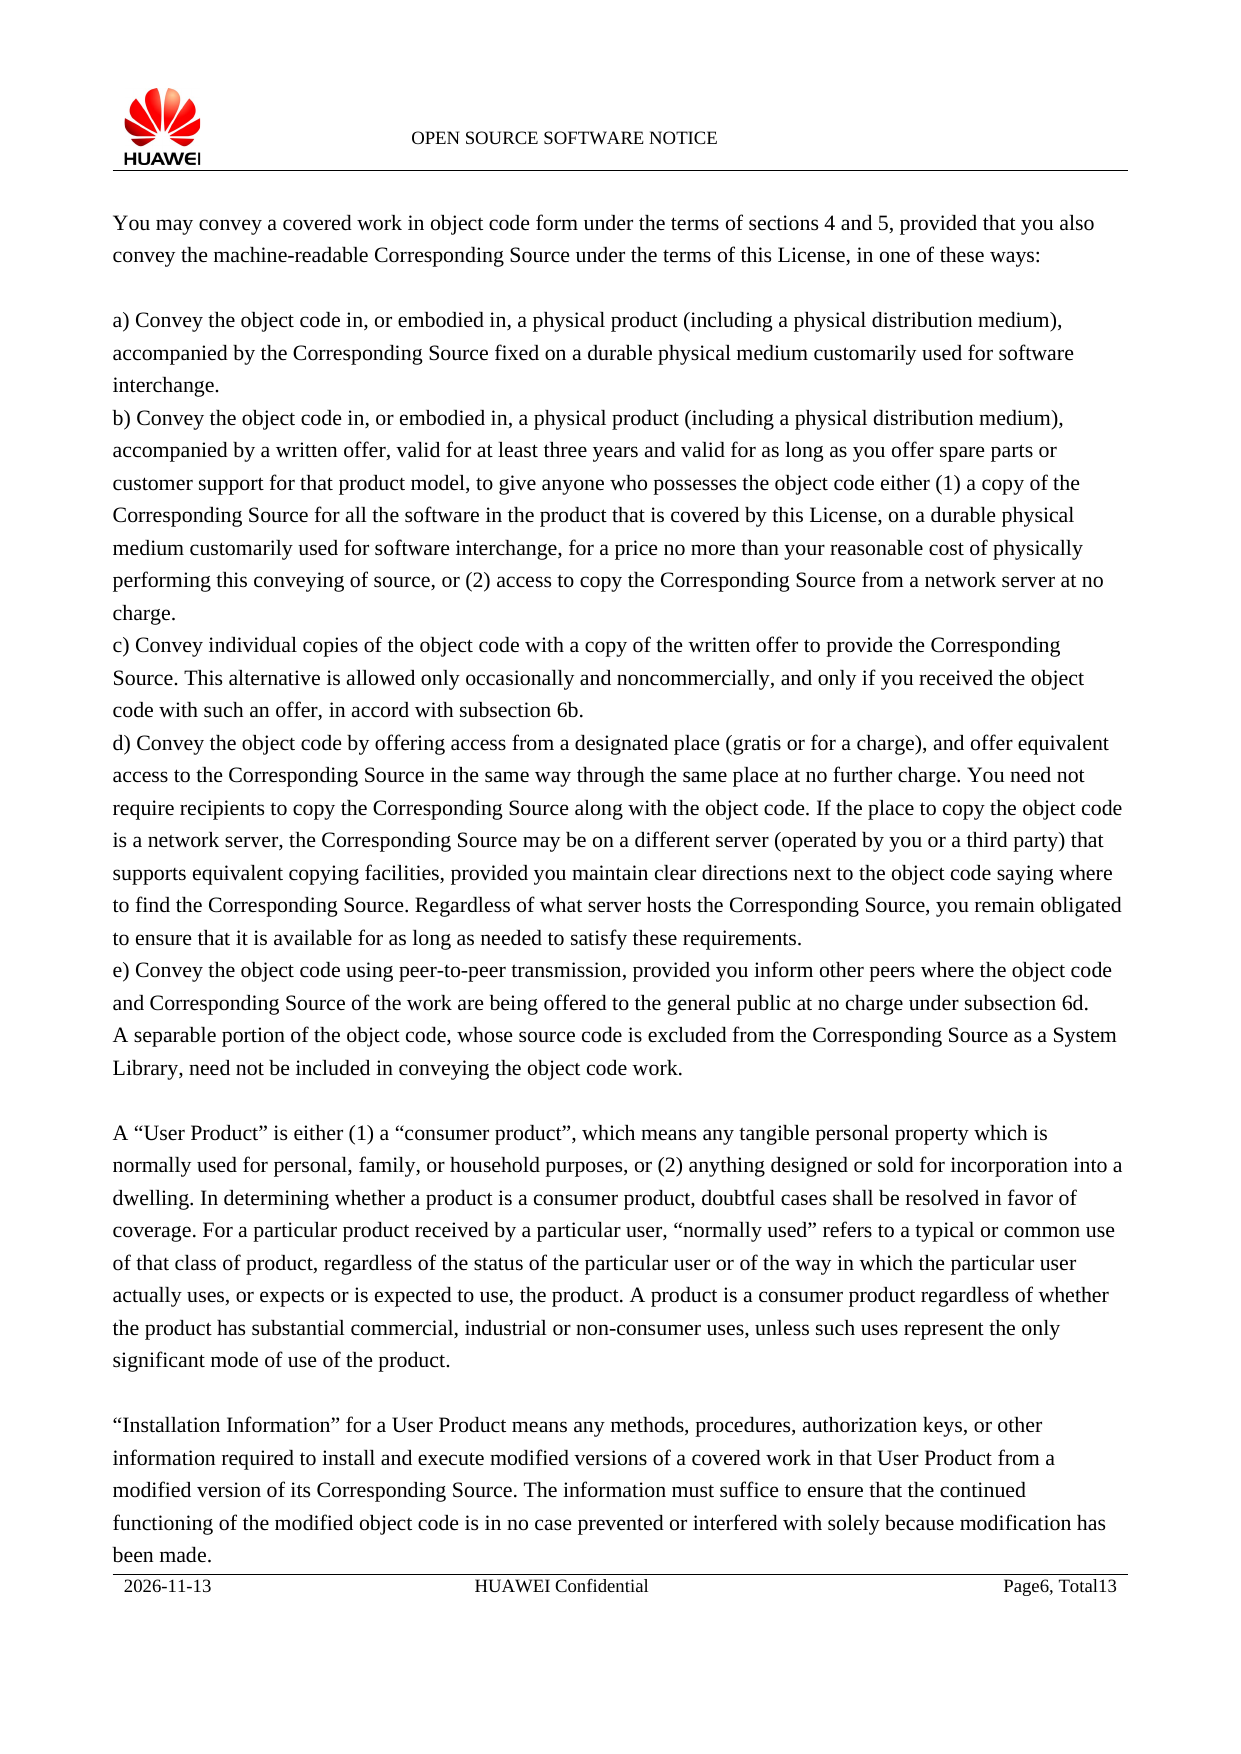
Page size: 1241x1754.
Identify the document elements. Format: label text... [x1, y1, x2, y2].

picture [124, 88, 201, 165]
